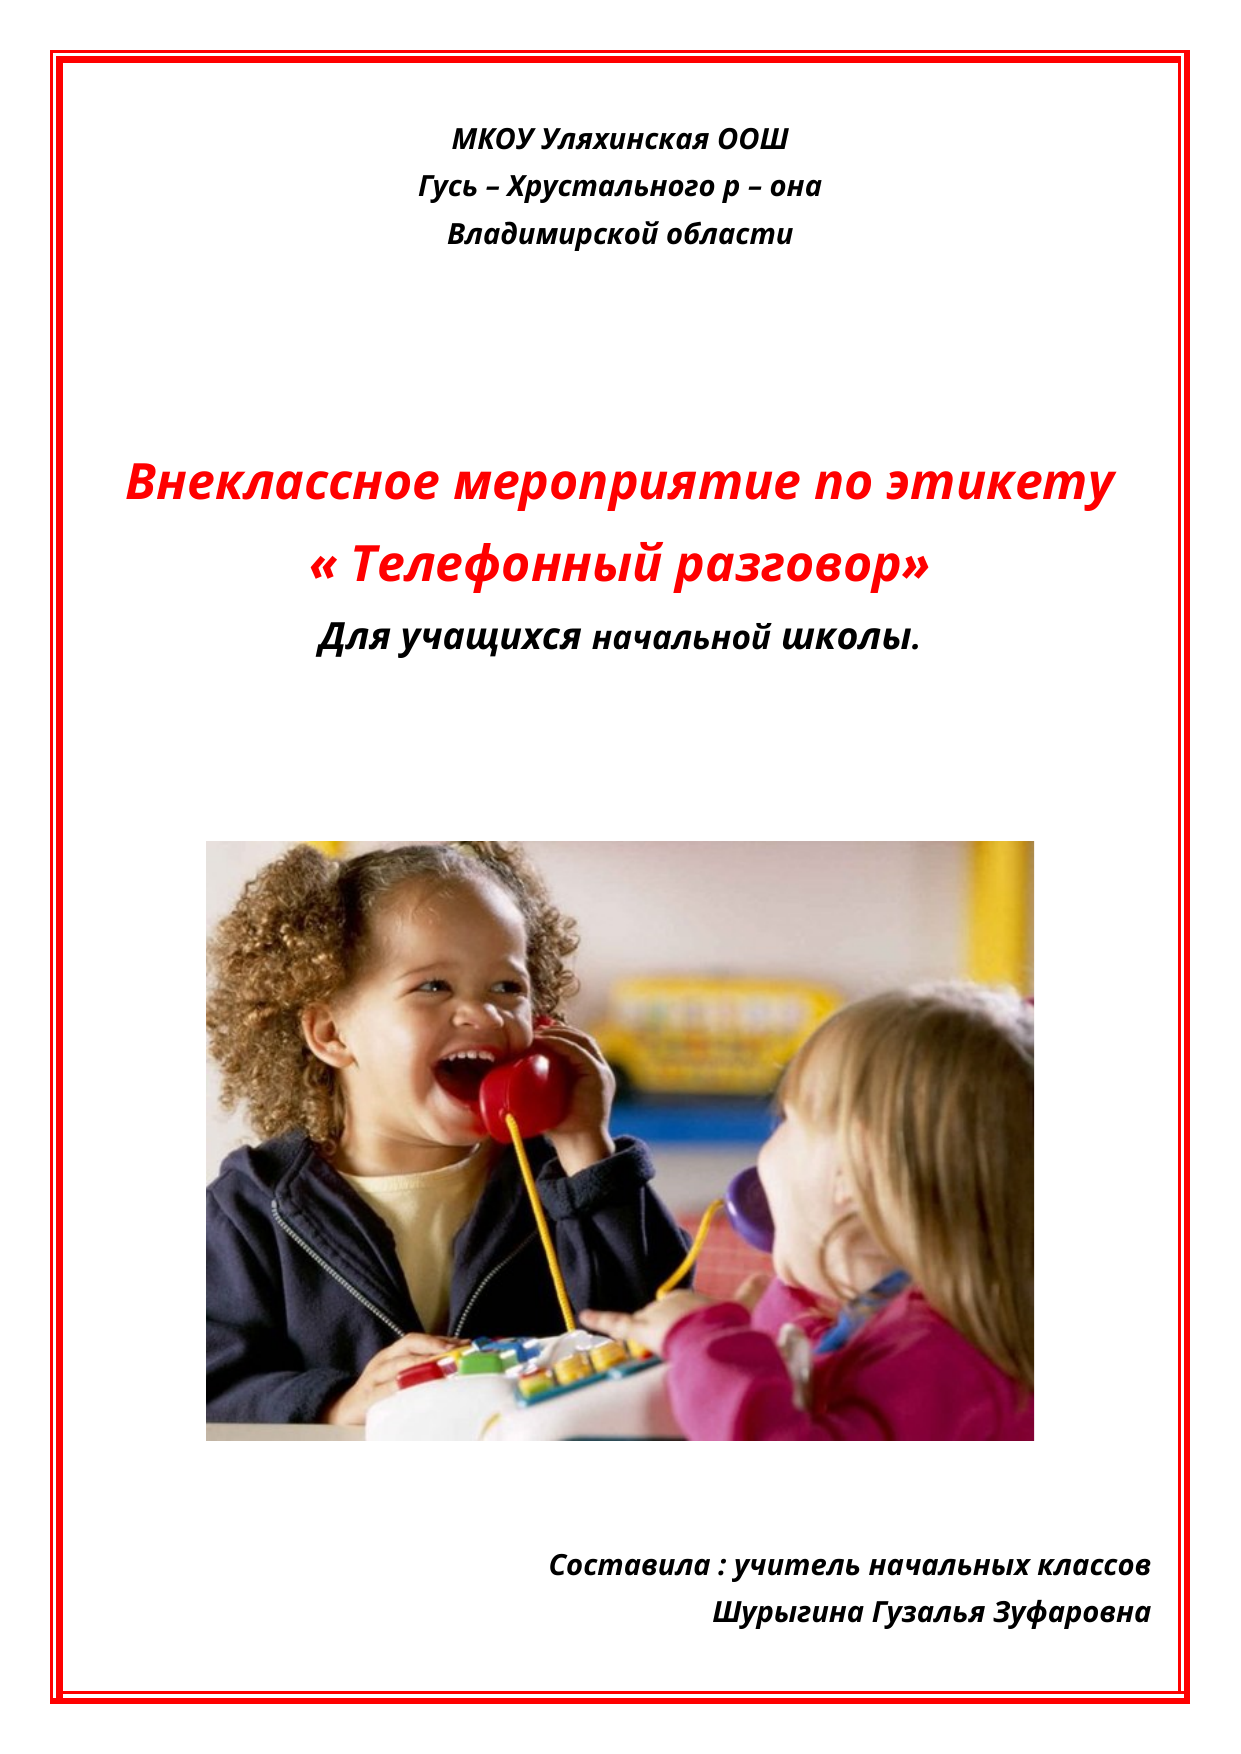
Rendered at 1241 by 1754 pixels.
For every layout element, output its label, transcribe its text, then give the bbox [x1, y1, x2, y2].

text Внеклассное мероприятие по этикету [89, 446, 1152, 514]
text Шурыгина Гузалья Зуфаровна [89, 1592, 1152, 1631]
text Составила : учитель начальных классов [89, 1544, 1152, 1584]
text Гусь – Хрустального р – она [89, 166, 1152, 205]
text « Телефонный разговор» [89, 527, 1152, 596]
text МКОУ Уляхинская ООШ [89, 118, 1152, 158]
text Владимирской области [89, 213, 1152, 253]
picture [206, 841, 1035, 1441]
text Для учащихся начальной школы. [89, 609, 1152, 660]
